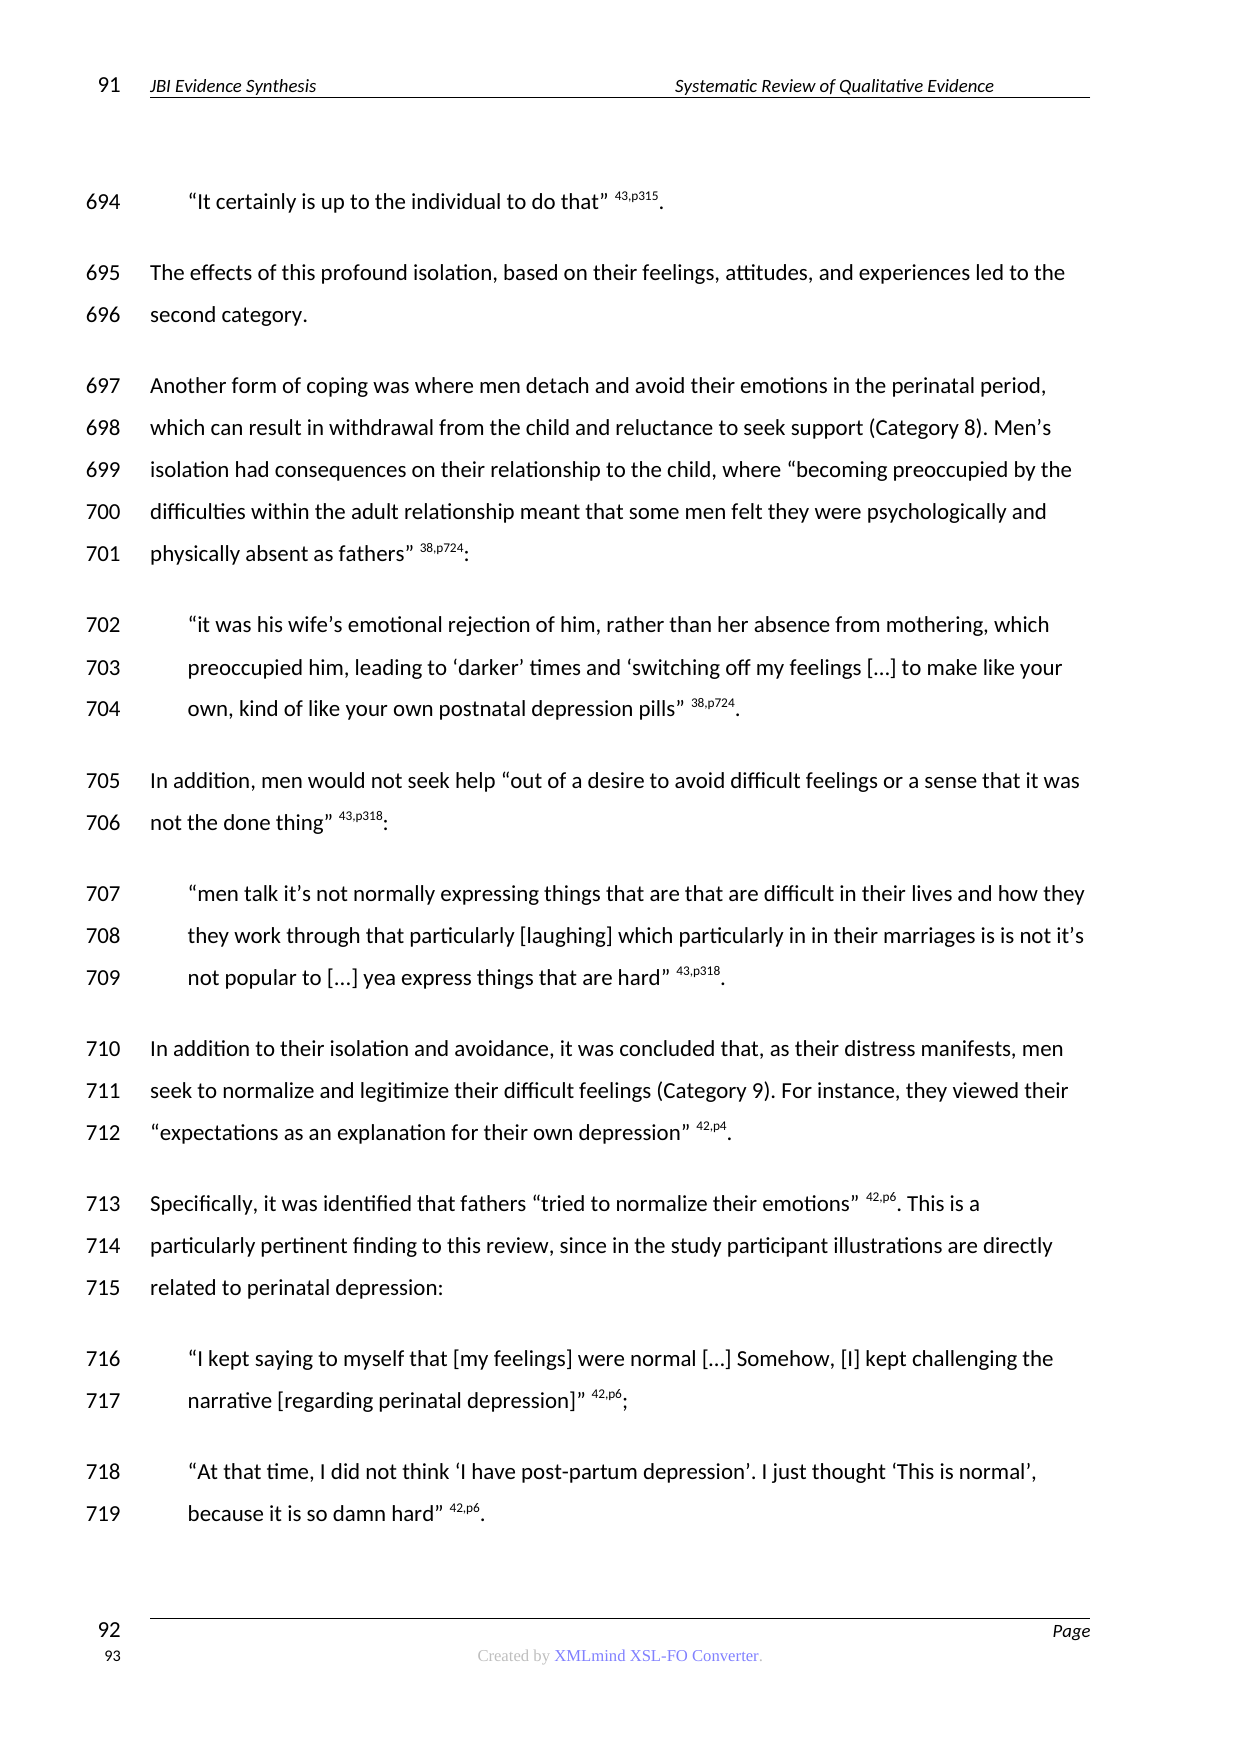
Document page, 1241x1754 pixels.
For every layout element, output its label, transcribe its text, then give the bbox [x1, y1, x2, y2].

text In addition to their isolation and avoidance, it was concluded that, as their distress manifests, men seek to normalize and legitimize their difficult feelings (Category 9). For instance, they viewed their “expectations as an explanation for their own depression” 42,p4. [150, 1034, 1090, 1146]
text “men talk it’s not normally expressing things that are that are difficult in their lives and how they they work through that particularly [laughing] which particularly in in their marriages is is not it’s not popular to [...] yea express things that are hard” 43,p318. [187, 879, 1090, 991]
text The effects of this profound isolation, based on their feelings, attitudes, and experiences led to the second category. [150, 258, 1090, 328]
text Specifically, it was identified that fathers “tried to normalize their emotions” 42,p6. This is a particularly pertinent finding to this review, since in the study participant illustrations are directly related to perinatal depression: [150, 1189, 1090, 1301]
text In addition, men would not seek help “out of a desire to avoid difficult feelings or a sense that it was not the done thing” 43,p318: [150, 766, 1090, 836]
text “I kept saying to myself that [my feelings] were normal […] Somehow, [I] kept challenging the narrative [regarding perinatal depression]” 42,p6; [187, 1344, 1090, 1414]
text “It certainly is up to the individual to do that” 43,p315. [187, 187, 1090, 215]
text “At that time, I did not think ‘I have post-partum depression’. I just thought ‘This is normal’, because it is so damn hard” 42,p6. [187, 1457, 1090, 1527]
text “it was his wife’s emotional rejection of him, rather than her absence from mothering, which preoccupied him, leading to ‘darker’ times and ‘switching off my feelings […] to make like your own, kind of like your own postnatal depression pills” 38,p724. [187, 611, 1090, 723]
text Another form of coping was where men detach and avoid their emotions in the perinatal period, which can result in withdrawal from the child and reluctance to seek support (Category 8). Men’s isolation had consequences on their relationship to the child, where “becoming preoccupied by the difficulties within the adult relationship meant that some men felt they were psychologically and physically absent as fathers” 38,p724: [150, 372, 1090, 567]
